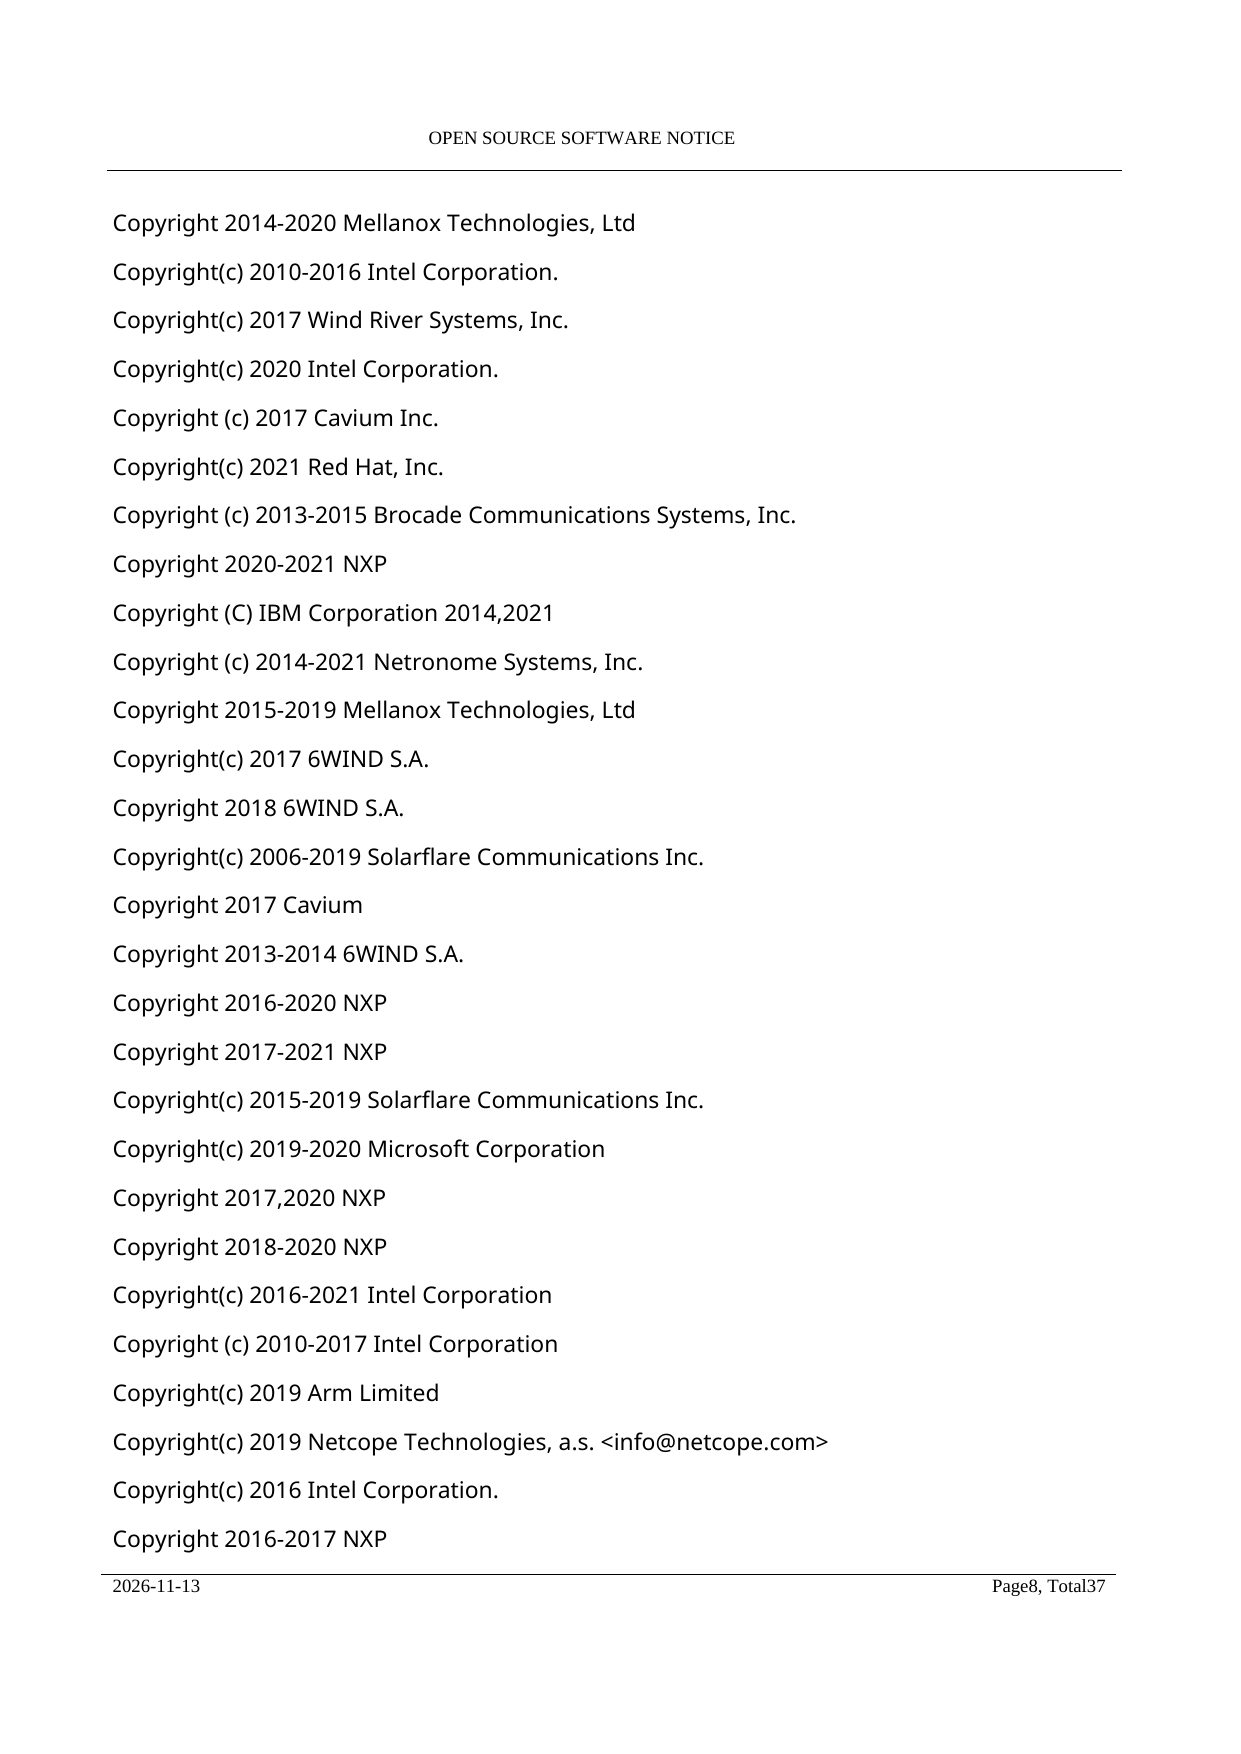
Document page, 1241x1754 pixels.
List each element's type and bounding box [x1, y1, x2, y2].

text [112, 206, 1128, 1555]
